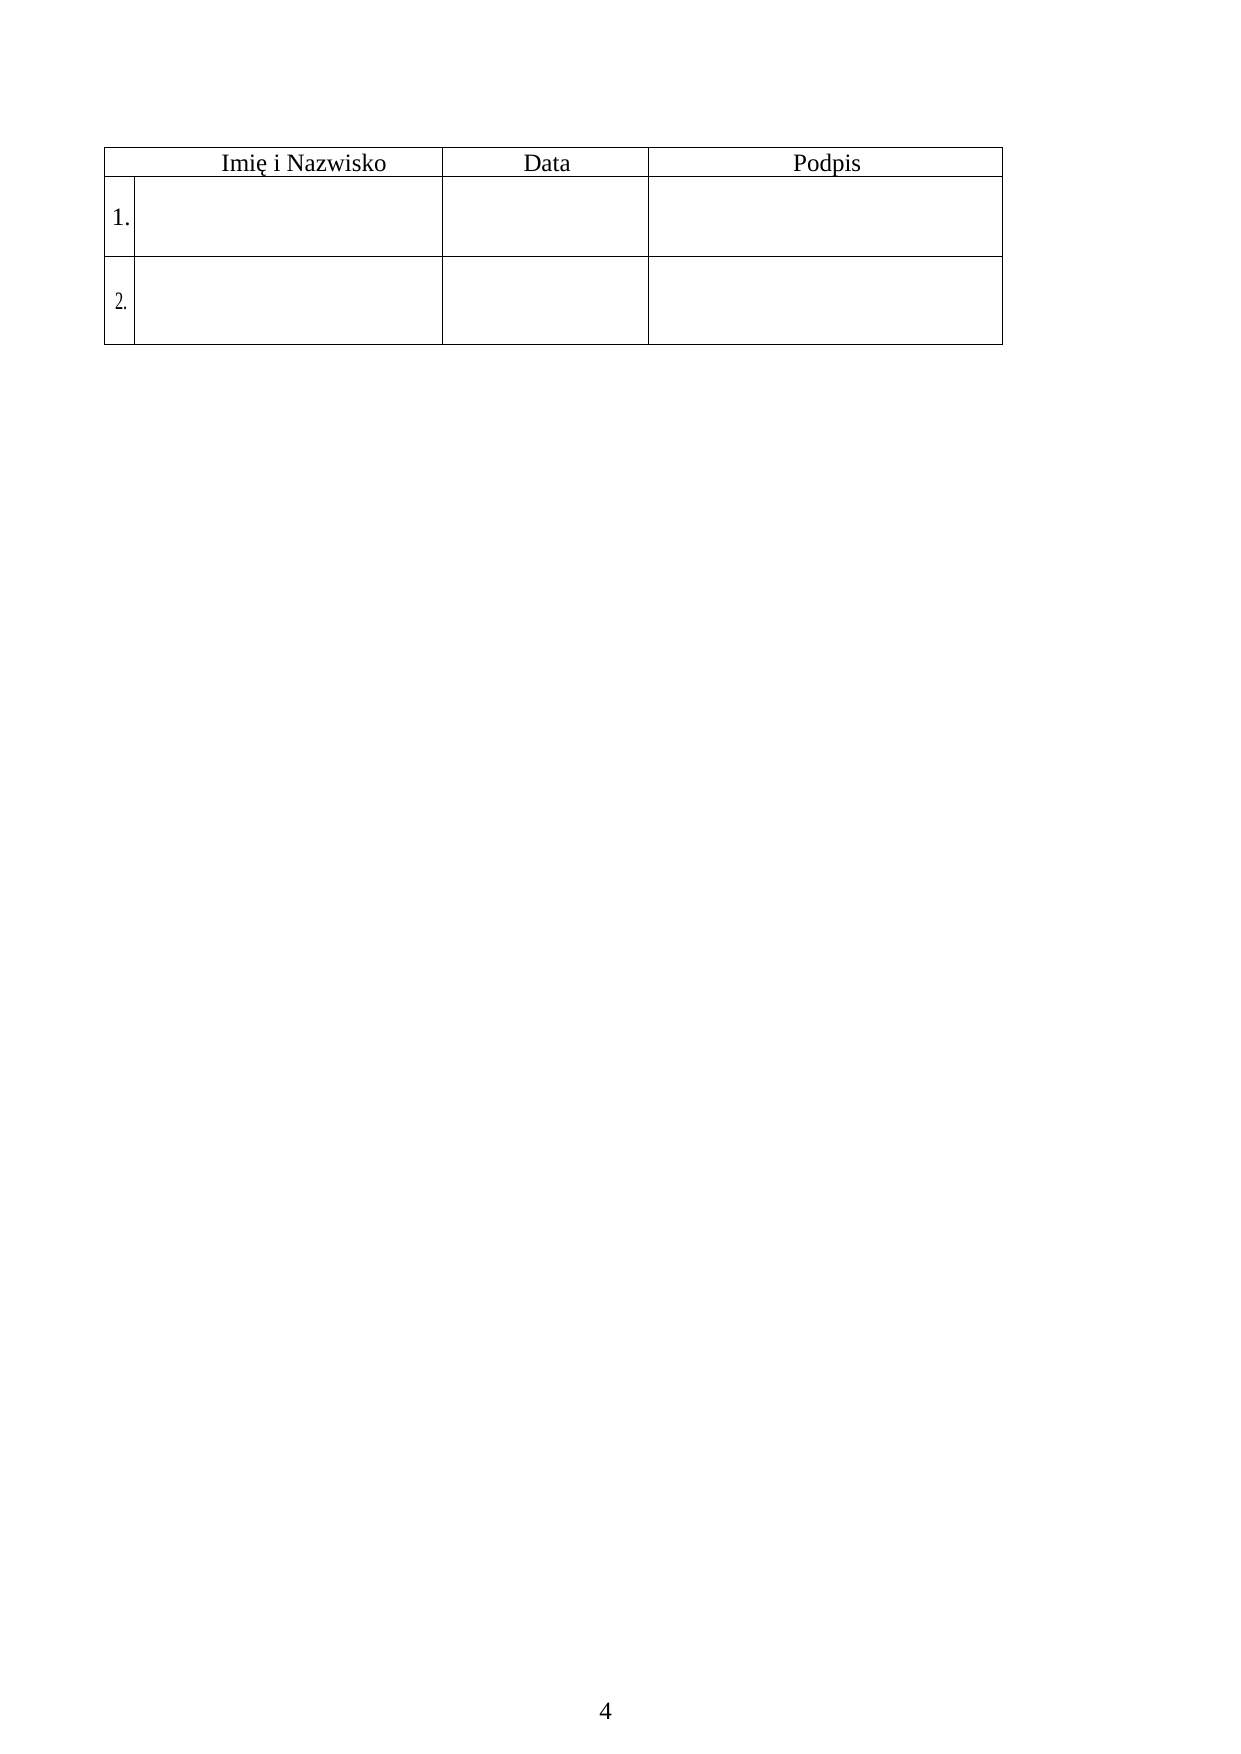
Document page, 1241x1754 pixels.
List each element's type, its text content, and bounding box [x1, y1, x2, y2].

table_cell [443, 177, 648, 256]
table_cell 2. [105, 257, 134, 344]
table_cell 1. [105, 177, 134, 256]
table_cell Imię i Nazwisko [105, 148, 442, 176]
table_cell Data [443, 148, 648, 176]
table_cell [443, 257, 648, 344]
table_cell [649, 257, 1002, 344]
table_cell [135, 177, 442, 256]
table_cell [135, 257, 442, 344]
table_cell [649, 177, 1002, 256]
table_cell Podpis [649, 148, 1002, 176]
